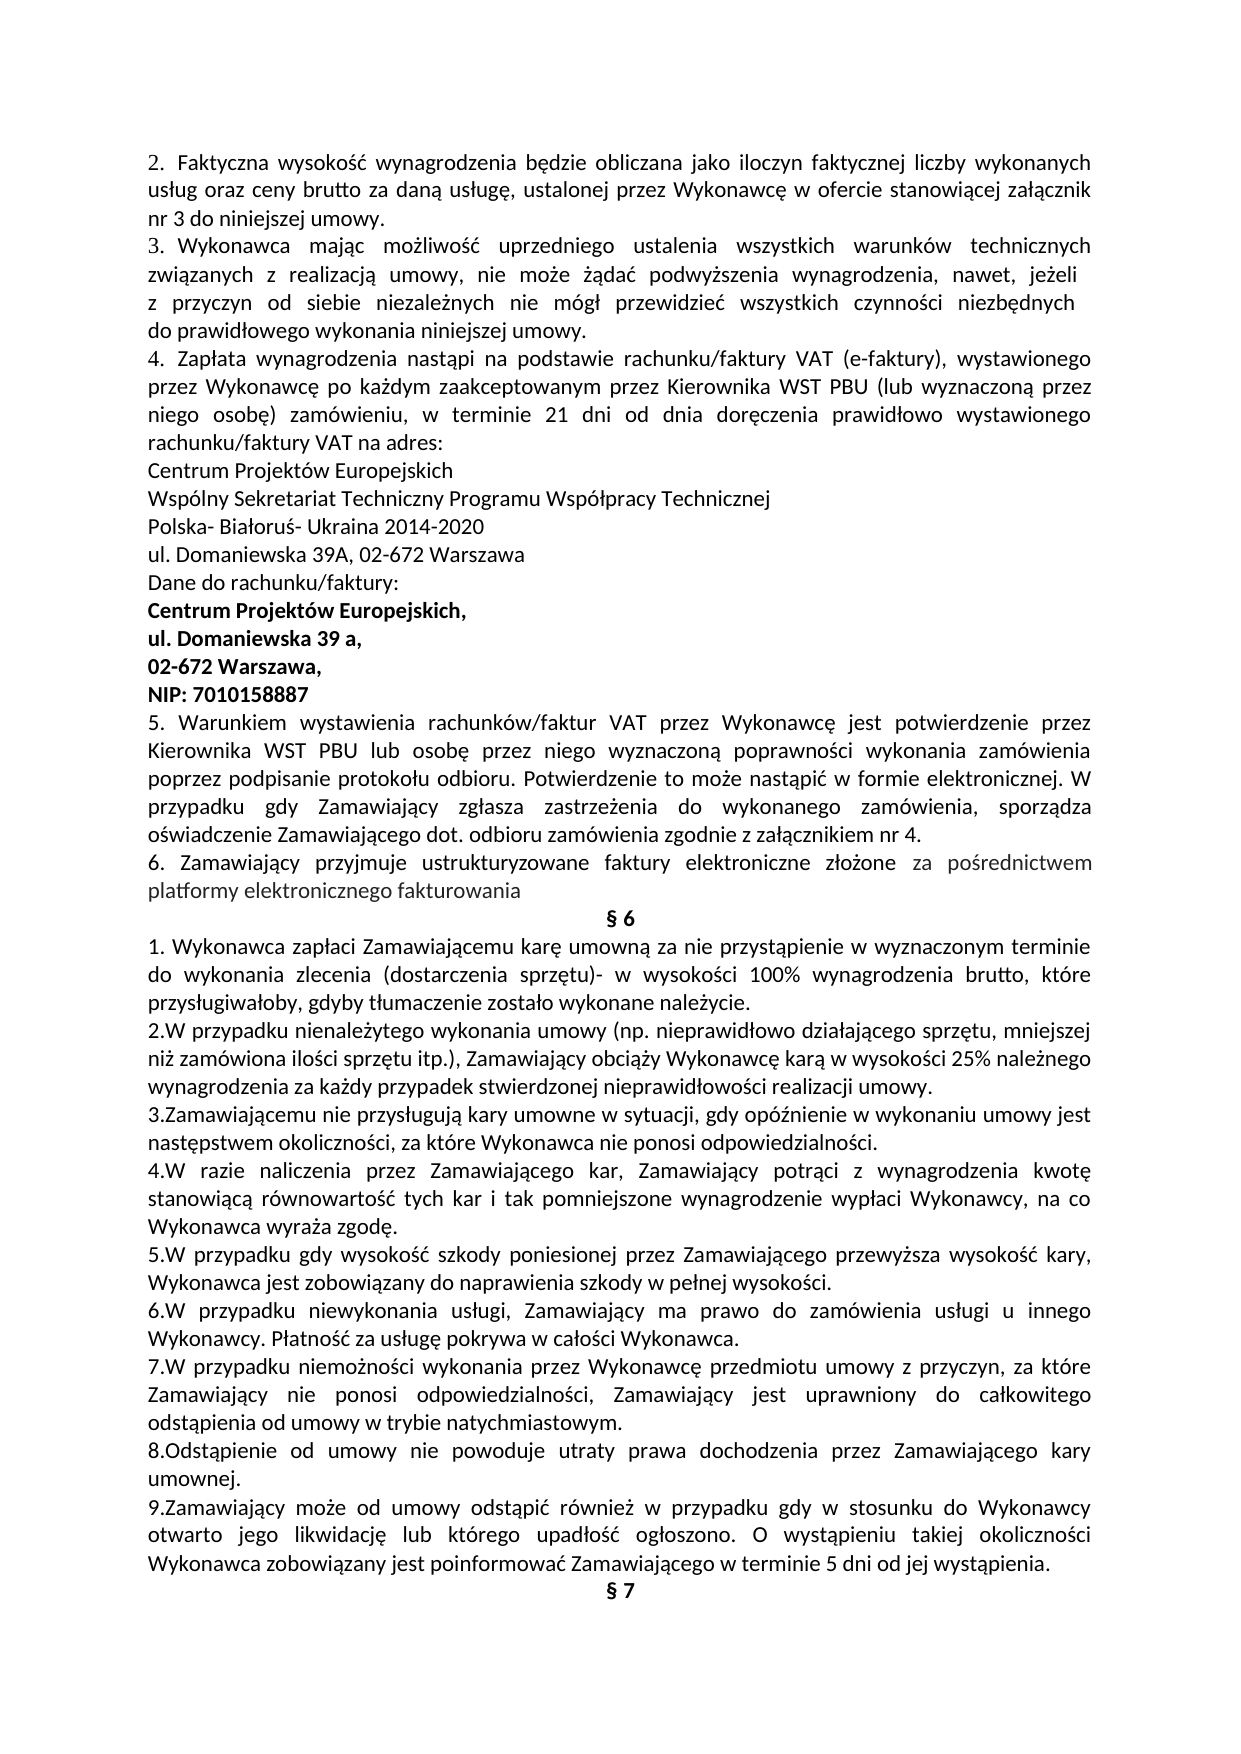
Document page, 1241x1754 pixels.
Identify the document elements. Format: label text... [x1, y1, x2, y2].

list 6 [606, 904, 1093, 932]
text 9.Zamawiający może od umowy odstąpić również w przypadku gdy w stosunku do Wykonawcy otwarto jego likwidację lub którego upadłość ogłoszono. O wystąpieniu takiej okoliczności Wykonawca zobowiązany jest poinformować Zamawiającego w terminie 5 dni od jej wystąpienia. [148, 1493, 1093, 1577]
text Wspólny Sekretariat Techniczny Programu Współpracy Technicznej [148, 484, 1093, 512]
text Centrum Projektów Europejskich [148, 456, 1093, 484]
text 2.W przypadku nienależytego wykonania umowy (np. nieprawidłowo działającego sprzętu, mniejszej niż zamówiona ilości sprzętu itp.), Zamawiający obciąży Wykonawcę karą w wysokości 25% należnego wynagrodzenia za każdy przypadek stwierdzonej nieprawidłowości realizacji umowy. [148, 1016, 1093, 1100]
text 5. Warunkiem wystawienia rachunków/faktur VAT przez Wykonawcę jest potwierdzenie przez Kierownika WST PBU lub osobę przez niego wyznaczoną poprawności wykonania zamówienia poprzez podpisanie protokołu odbioru. Potwierdzenie to może nastąpić w formie elektronicznej. W przypadku gdy Zamawiający zgłasza zastrzeżenia do wykonanego zamówienia, sporządza oświadczenie Zamawiającego dot. odbioru zamówienia zgodnie z załącznikiem nr 4. [148, 708, 1093, 848]
text 8.Odstąpienie od umowy nie powoduje utraty prawa dochodzenia przez Zamawiającego kary umownej. [148, 1437, 1093, 1493]
text 5.W przypadku gdy wysokość szkody poniesionej przez Zamawiającego przewyższa wysokość kary, Wykonawca jest zobowiązany do naprawienia szkody w pełnej wysokości. [148, 1240, 1093, 1296]
list 7 [606, 1577, 1093, 1605]
text 3.Zamawiającemu nie przysługują kary umowne w sytuacji, gdy opóźnienie w wykonaniu umowy jest następstwem okoliczności, za które Wykonawca nie ponosi odpowiedzialności. [148, 1100, 1093, 1156]
text Polska- Białoruś- Ukraina 2014-2020 [148, 512, 1093, 540]
text 02-672 Warszawa, [148, 652, 1093, 680]
text ul. Domaniewska , [148, 624, 1093, 652]
text NIP: 7010158887 [148, 680, 1093, 708]
text 6. Zamawiający przyjmuje ustrukturyzowane faktury elektroniczne złożone za pośrednictwem platformy elektronicznego fakturowania [148, 848, 1093, 904]
text 6.W przypadku niewykonania usługi, Zamawiający ma prawo do zamówienia usługi u innego Wykonawcy. Płatność za usługę pokrywa w całości Wykonawca. [148, 1296, 1093, 1352]
text 1. Wykonawca zapłaci Zamawiającemu karę umowną za nie przystąpienie w wyznaczonym terminie do wykonania zlecenia (dostarczenia sprzętu)- w wysokości 100% wynagrodzenia brutto, które przysługiwałoby, gdyby tłumaczenie zostało wykonane należycie. [148, 932, 1093, 1016]
text Centrum Projektów Europejskich, [148, 596, 1093, 624]
list Wykonawca mając możliwość uprzedniego ustalenia wszystkich warunków technicznych związanych z realizacją umowy, nie może żądać podwyższenia wynagrodzenia, nawet, jeżeli z przyczyn od siebie niezależnych nie mógł przewidzieć wszystkich czynności niezbędnych do prawidłowego wykonania niniejszej umowy. [148, 232, 1093, 344]
text ul. Domaniewska 39A, 02-672 Warszawa [148, 540, 1093, 568]
text 4.W razie naliczenia przez Zamawiającego kar, Zamawiający potrąci z wynagrodzenia kwotę stanowiącą równowartość tych kar i tak pomniejszone wynagrodzenie wypłaci Wykonawcy, na co Wykonawca wyraża zgodę. [148, 1156, 1093, 1240]
text 7.W przypadku niemożności wykonania przez Wykonawcę przedmiotu umowy z przyczyn, za które Zamawiający nie ponosi odpowiedzialności, Zamawiający jest uprawniony do całkowitego odstąpienia od umowy w trybie natychmiastowym. [148, 1352, 1093, 1437]
text Dane do rachunku/faktury: [148, 568, 1093, 596]
list Zapłata wynagrodzenia nastąpi na podstawie rachunku/faktury VAT (e-faktury), wystawionego przez Wykonawcę po każdym zaakceptowanym przez Kierownika WST PBU (lub wyznaczoną przez niego osobę) zamówieniu, w terminie 21 dni od dnia doręczenia prawidłowo wystawionego rachunku/faktury VAT na adres: [148, 344, 1093, 456]
list Faktyczna wysokość wynagrodzenia będzie obliczana jako iloczyn faktycznej liczby wykonanych usług oraz ceny brutto za daną usługę, ustalonej przez Wykonawcę w ofercie stanowiącej załącznik nr 3 do niniejszej umowy. [148, 148, 1093, 232]
